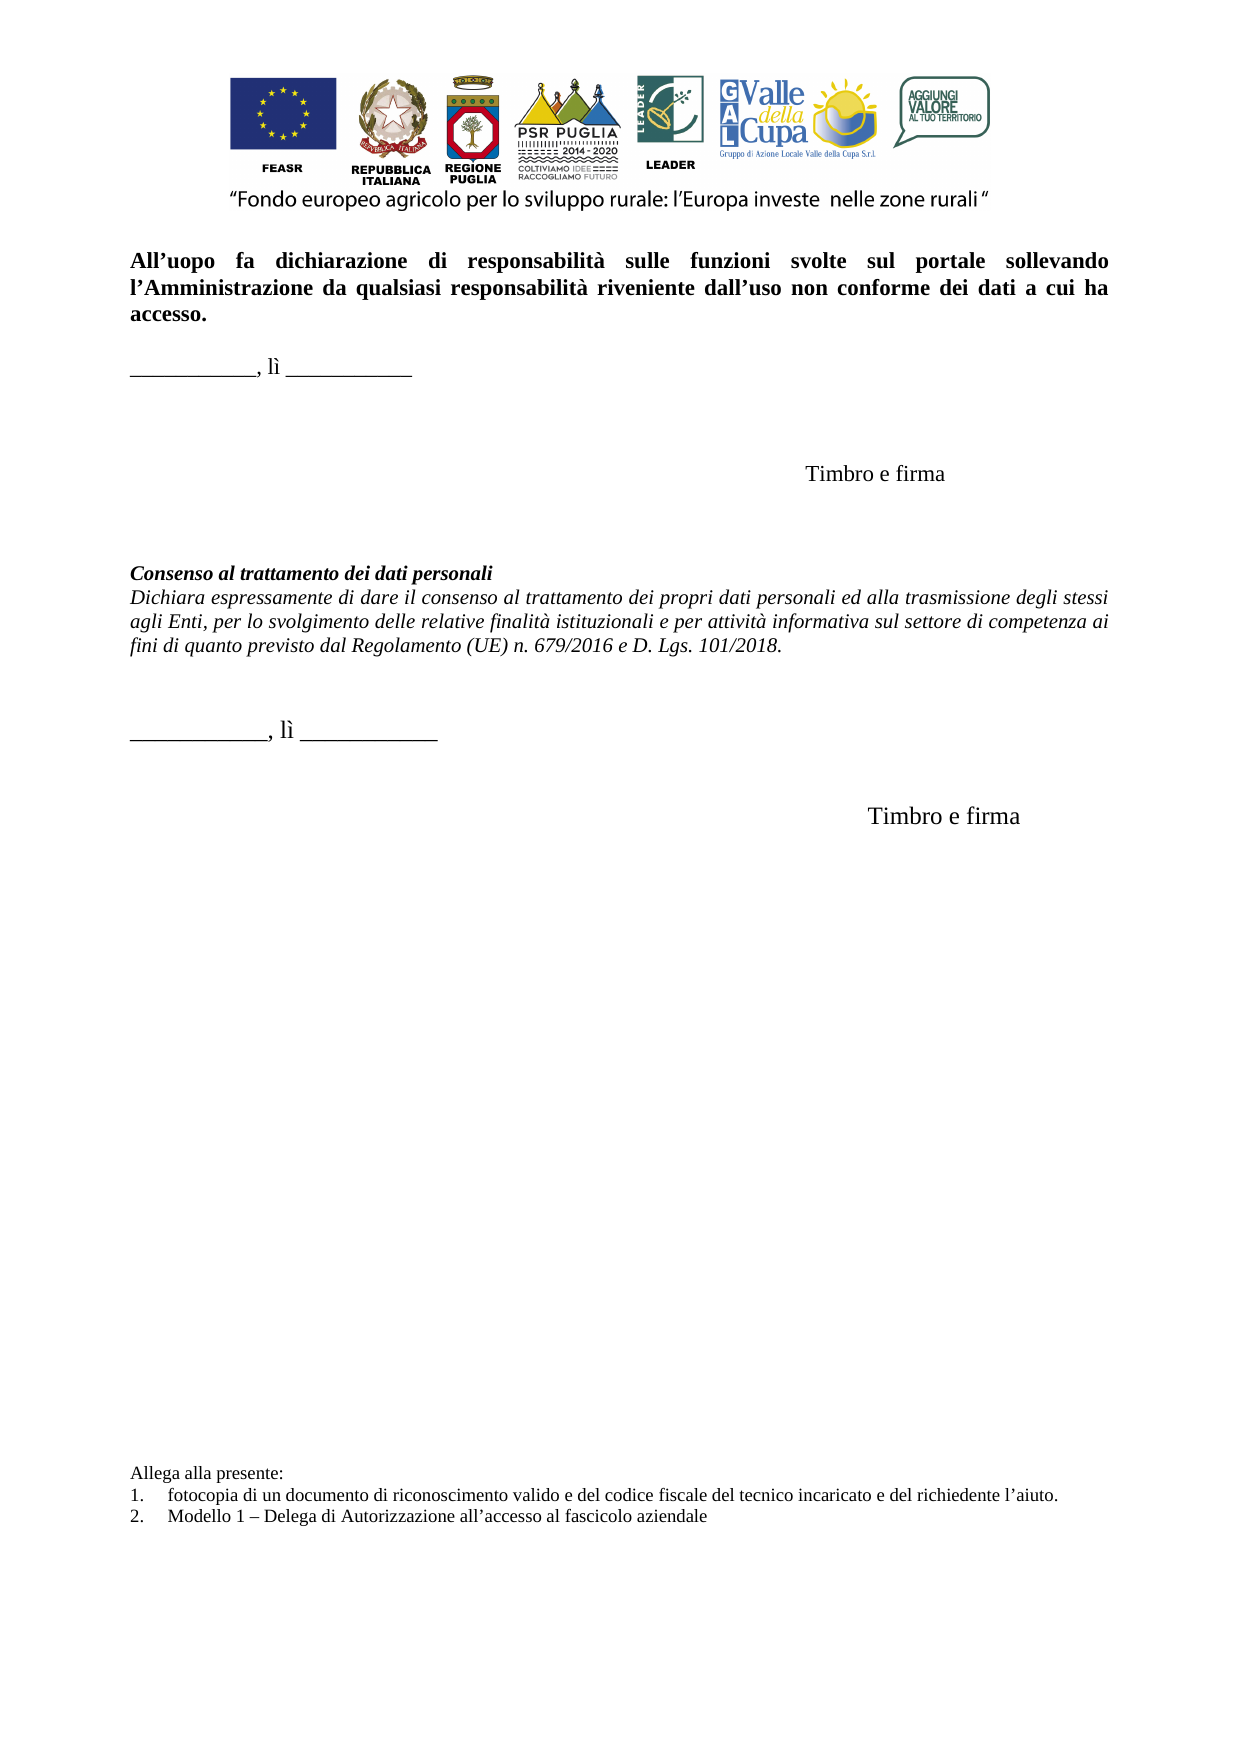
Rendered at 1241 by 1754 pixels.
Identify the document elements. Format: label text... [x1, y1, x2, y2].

list fotocopia di un documento di riconoscimento valido e del codice fiscale del tecnico incaricato e del richiedente l’aiuto. [130, 1484, 1110, 1505]
text ___________, lì ___________ [130, 353, 1110, 379]
text Timbro e firma [720, 460, 1110, 486]
text Timbro e firma [793, 801, 1110, 830]
picture [228, 73, 991, 211]
text ___________, lì ___________ [130, 715, 1110, 743]
text Dichiara espressamente di dare il consenso al trattamento dei propri dati personali ed alla trasmissione degli stessi agli Enti, per lo svolgimento delle relative finalità istituzionali e per attività informativa sul settore di competenza ai fini di quanto previsto dal Regolamento (UE) n. 679/2016 e D. Lgs. 101/2018. [130, 585, 1110, 657]
list Modello 1 – Delega di Autorizzazione all’accesso al fascicolo aziendale [130, 1505, 1110, 1527]
text Consenso al trattamento dei dati personali [130, 561, 1110, 585]
text All’uopo fa dichiarazione di responsabilità sulle funzioni svolte sul portale sollevando l’Amministrazione da qualsiasi responsabilità riveniente dall’uso non conforme dei dati a cui ha accesso. [130, 248, 1110, 327]
text Allega alla presente: [130, 1462, 1110, 1484]
